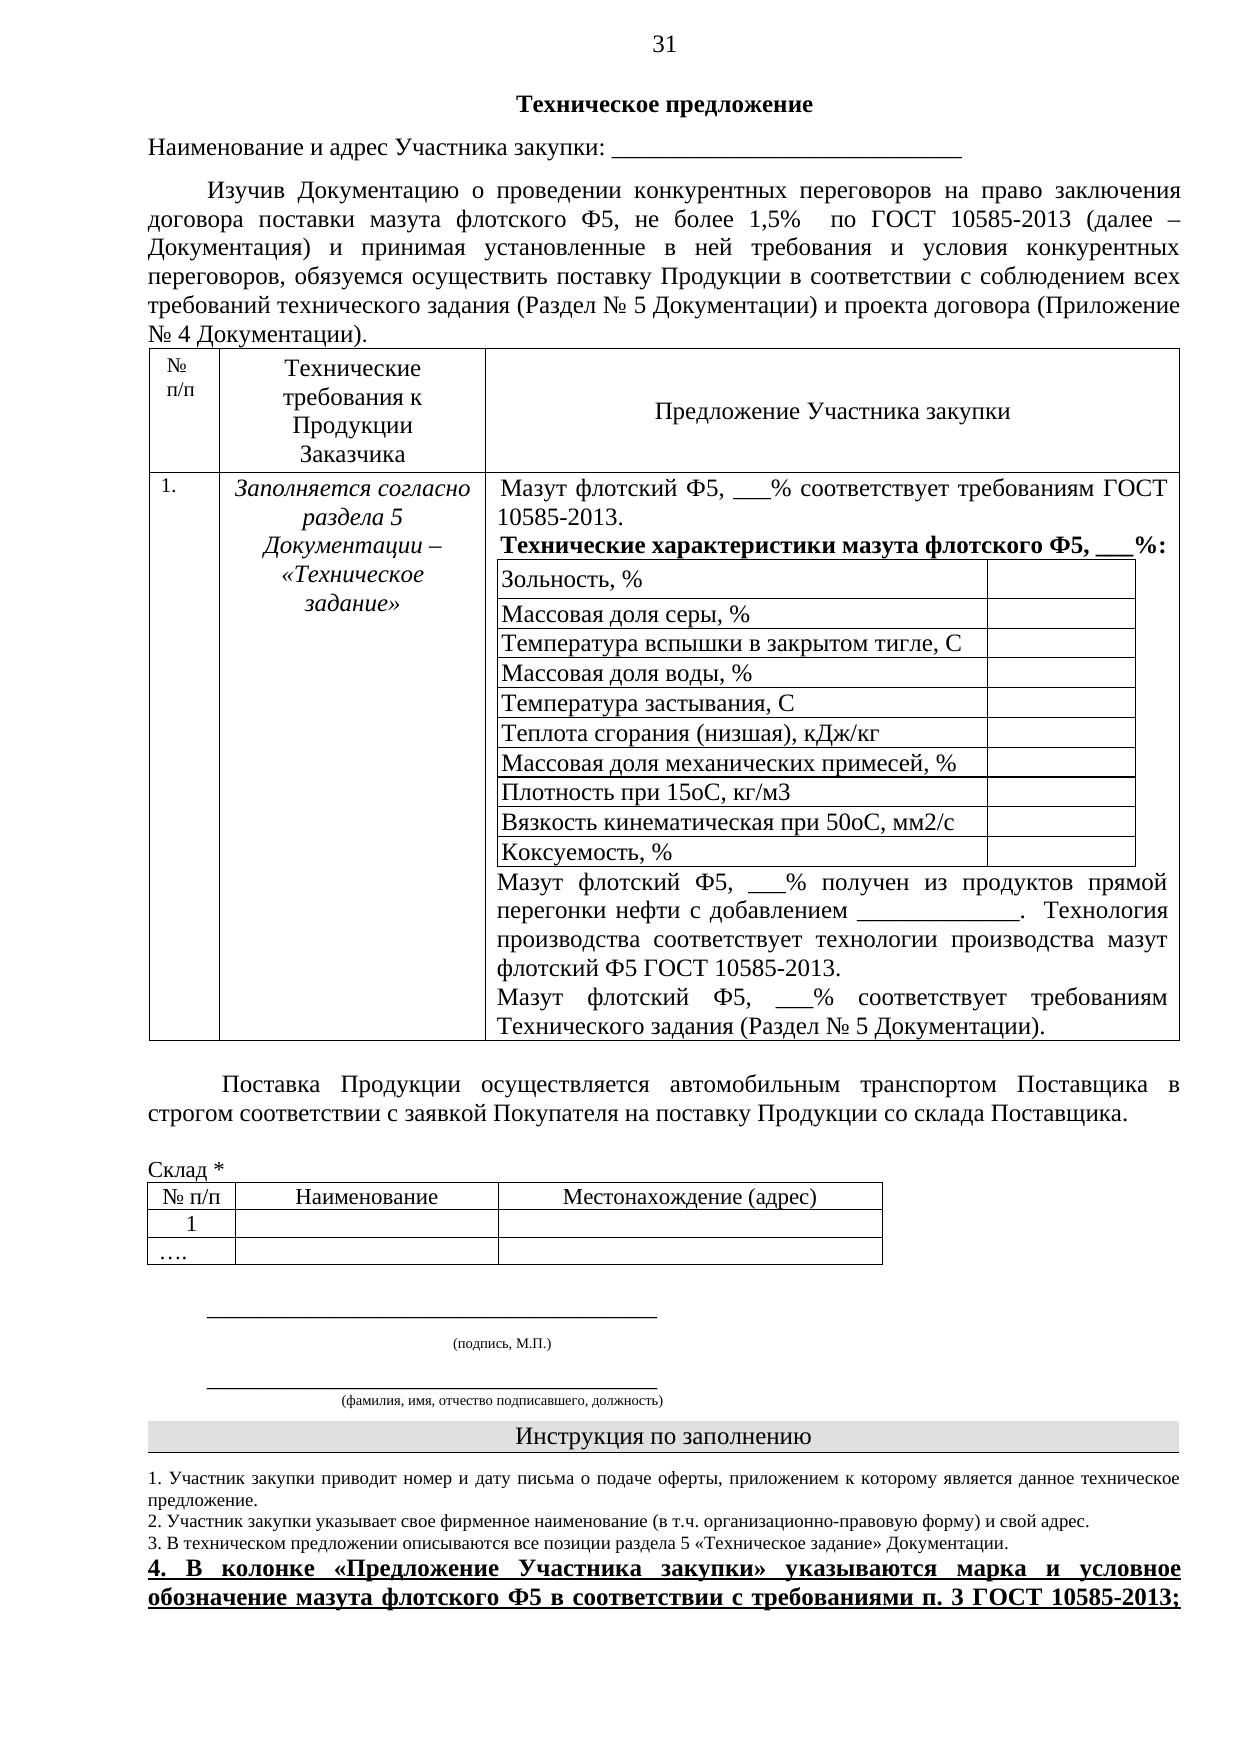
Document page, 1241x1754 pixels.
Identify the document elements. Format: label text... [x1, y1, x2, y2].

table_cell Заполняется согласно раздела 5 Документации – «Техническое задание» [220, 473, 485, 1039]
text 3. В техническом предложении описываются все позиции раздела 5 «Техническое задание» Документации. [148, 1532, 1181, 1553]
text Поставка Продукции осуществляется автомобильным транспортом Поставщика в строгом соответствии с заявкой Покупателя на поставку Продукции со склада Поставщика. [148, 1069, 1181, 1127]
table_cell [499, 1210, 882, 1237]
table_header Предложение Участника закупки [486, 349, 1179, 472]
table_cell [150, 473, 219, 1039]
text Изучив Документацию о проведении конкурентных переговоров на право заключения договора поставки мазута флотского Ф5, не более 1,5% по ГОСТ 10585-2013 (далее – Документация) и принимая установленные в ней требования и условия конкурентных переговоров, обязуемся осуществить поставку Продукции в соответствии с соблюдением всех требований технического задания (Раздел № 5 Документации) и проекта договора (Приложение № 4 Документации). [148, 175, 1181, 348]
text Склад * [148, 1156, 1181, 1182]
table_cell Мазут флотский Ф5, ___% соответствует требованиям ГОСТ 10585-2013. Технические характеристики мазута флотского Ф5, ___%: Мазут флотский Ф5, ___% получен из продуктов прямой перегонки нефти с добавлением _____________. Технология производства соответствует технологии производства мазут флотский Ф5 ГОСТ 10585-2013. Мазут флотский Ф5, ___% соответствует требованиям Технического задания (Раздел № 5 Документации). [486, 473, 1179, 1039]
table_cell [236, 1210, 498, 1237]
table_header № п/п [148, 1183, 235, 1209]
text (фамилия, имя, отчество подписавшего, должность) [148, 1392, 797, 1421]
table_header № п/п [150, 349, 219, 472]
table_header Наименование [236, 1183, 498, 1209]
table_cell …. [148, 1238, 235, 1264]
table_header Местонахождение (адрес) [499, 1183, 882, 1209]
text Техническое предложение [148, 89, 1181, 117]
text Инструкция по заполнению [148, 1421, 1179, 1452]
table_cell 1 [148, 1210, 235, 1237]
table_cell [499, 1238, 882, 1264]
text (подпись, М.П.) [148, 1335, 797, 1363]
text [148, 1580, 1181, 1607]
table_cell [236, 1238, 498, 1264]
table_header Технические требования к Продукции Заказчика [220, 349, 485, 472]
text ____________________________________ [148, 1292, 1181, 1320]
text Наименование и адрес Участника закупки: ____________________________ [148, 132, 1181, 161]
text 2. Участник закупки указывает свое фирменное наименование (в т.ч. организационно-правовую форму) и свой адрес. [148, 1510, 1181, 1532]
text 1. Участник закупки приводит номер и дату письма о подаче оферты, приложением к которому является данное техническое предложение. [148, 1467, 1181, 1510]
text ____________________________________ [148, 1363, 1181, 1392]
